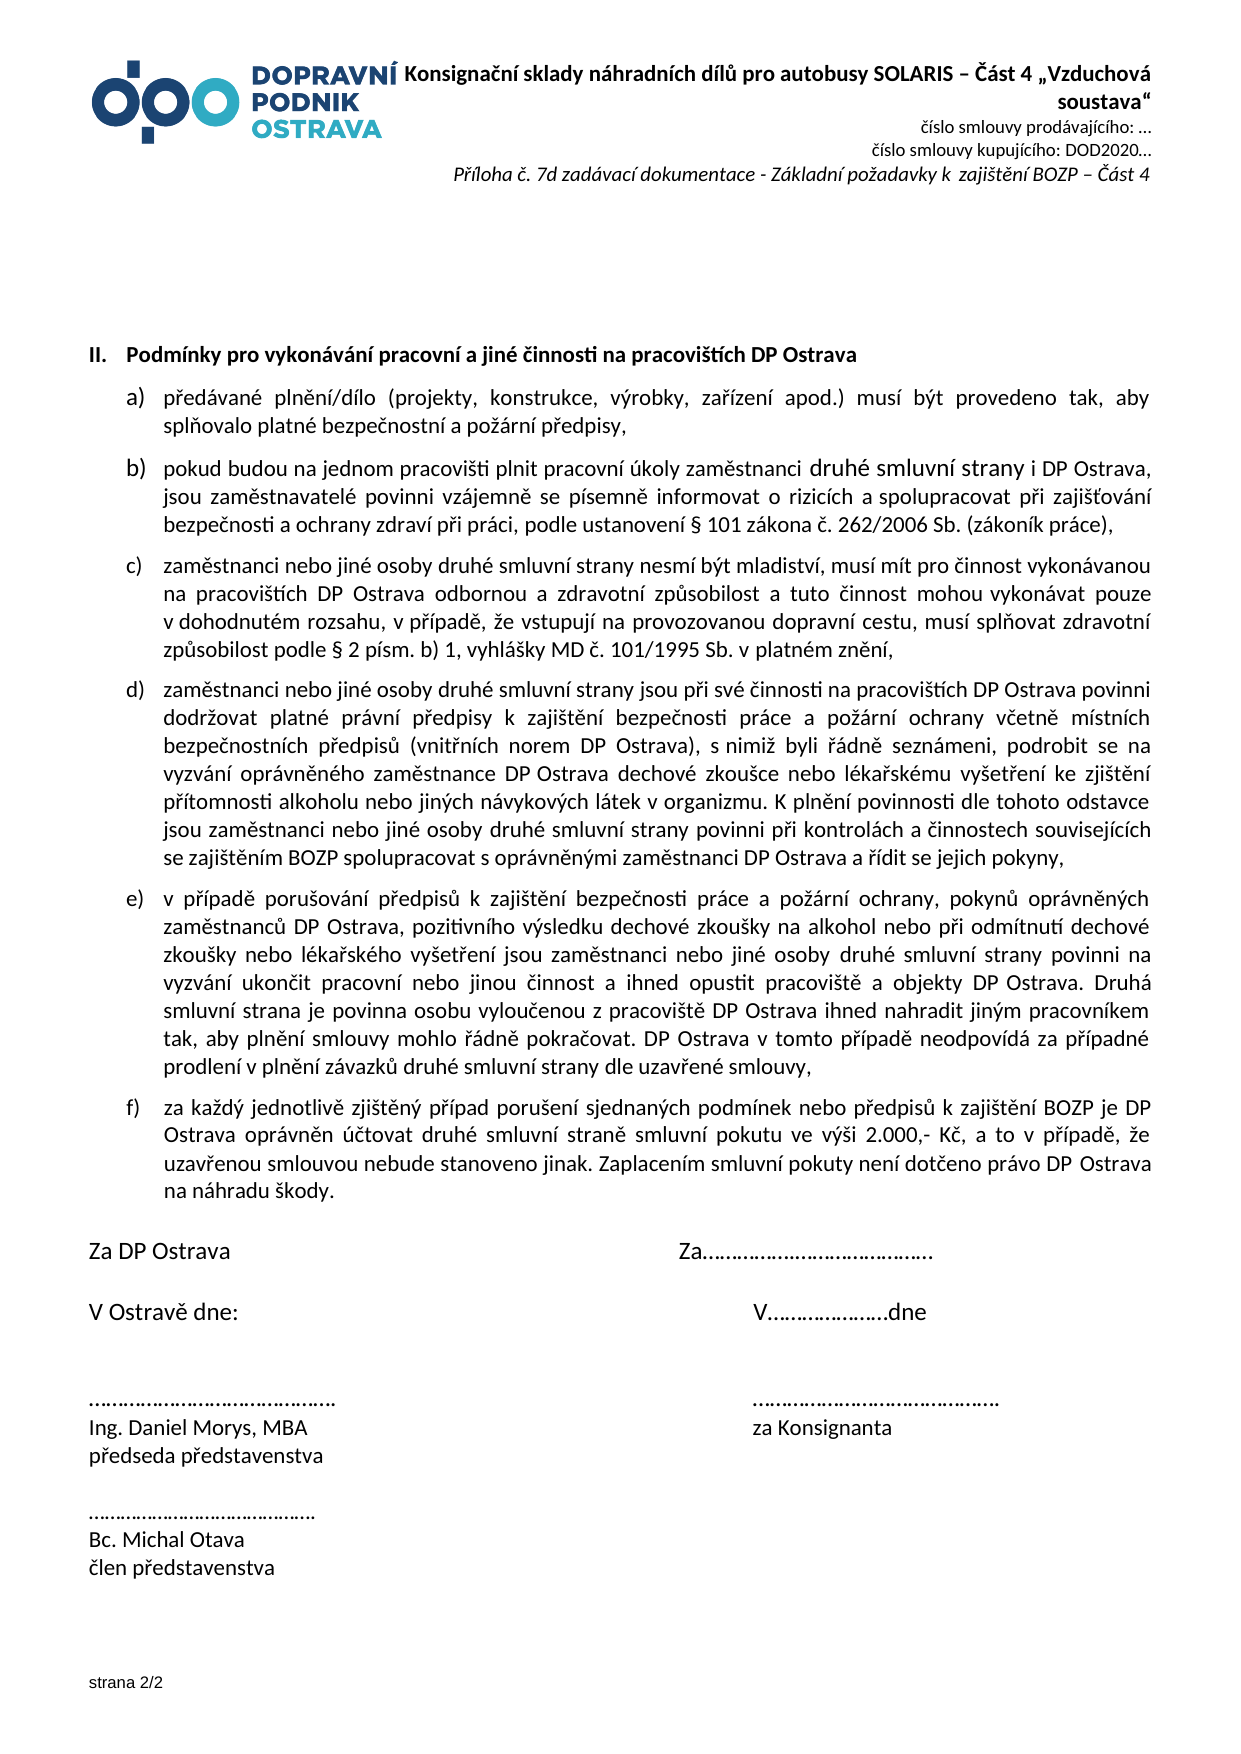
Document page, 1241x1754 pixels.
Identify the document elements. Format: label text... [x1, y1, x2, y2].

list zaměstnanci nebo jiné osoby druhé smluvní strany jsou při své činnosti na pracovištích DP Ostrava povinni dodržovat platné právní předpisy k zajištění bezpečnosti práce a požární ochrany včetně místních bezpečnostních předpisů (vnitřních norem DP Ostrava), s nimiž byli řádně seznámeni, podrobit se na vyzvání oprávněného zaměstnance DP Ostrava dechové zkoušce nebo lékařskému vyšetření ke zjištění přítomnosti alkoholu nebo jiných návykových látek v organizmu. K plnění povinnosti dle tohoto odstavce jsou zaměstnanci nebo jiné osoby druhé smluvní strany povinni při kontrolách a činnostech souvisejících se zajištěním BOZP spolupracovat s oprávněnými zaměstnanci DP Ostrava a řídit se jejich pokyny, [126, 675, 1152, 871]
list pokud budou na jednom pracovišti plnit pracovní úkoly zaměstnanci druhé smluvní strany i DP Ostrava, jsou zaměstnavatelé povinni vzájemně se písemně informovat o rizicích a spolupracovat při zajišťování bezpečnosti a ochrany zdraví při práci, podle ustanovení § 101 zákona č. 262/2006 Sb. (zákoník práce), [126, 452, 1152, 538]
text V Ostravě dne: V…………………dne [89, 1296, 1152, 1327]
text c) zaměstnanci nebo jiné osoby druhé smluvní strany nesmí být mladiství, musí mít pro činnost vykonávanou na pracovištích DP Ostrava odbornou a zdravotní způsobilost a tuto činnost mohou vykonávat pouze v dohodnutém rozsahu, v případě, že vstupují na provozovanou dopravní cestu, musí splňovat zdravotní způsobilost podle § 2 písm. b) 1, vyhlášky MD č. 101/1995 Sb. v platném znění, [126, 551, 1152, 663]
text Za DP Ostrava Za…………….…………………… [89, 1235, 1152, 1266]
text ……………………………………. ……………………………………. [89, 1382, 1152, 1413]
list předávané plnění/dílo (projekty, konstrukce, výrobky, zařízení apod.) musí být provedeno tak, aby splňovalo platné bezpečnostní a požární předpisy, [126, 381, 1152, 439]
text II. Podmínky pro vykonávání pracovní a jiné činnosti na pracovištích DP Ostrava [89, 340, 1152, 368]
text ……………………………………. [89, 1497, 1152, 1525]
text předseda představenstva [89, 1441, 1152, 1469]
picture [91, 60, 398, 144]
text Bc. Michal Otava [89, 1525, 1152, 1553]
text člen představenstva [89, 1553, 1152, 1581]
text Ing. Daniel Morys, MBA za Konsignanta [89, 1413, 1152, 1441]
text e) v případě porušování předpisů k zajištění bezpečnosti práce a požární ochrany, pokynů oprávněných zaměstnanců DP Ostrava, pozitivního výsledku dechové zkoušky na alkohol nebo při odmítnutí dechové zkoušky nebo lékařského vyšetření jsou zaměstnanci nebo jiné osoby druhé smluvní strany povinni na vyzvání ukončit pracovní nebo jinou činnost a ihned opustit pracoviště a objekty DP Ostrava. Druhá smluvní strana je povinna osobu vyloučenou z pracoviště DP Ostrava ihned nahradit jiným pracovníkem tak, aby plnění smlouvy mohlo řádně pokračovat. DP Ostrava v tomto případě neodpovídá za případné prodlení v plnění závazků druhé smluvní strany dle uzavřené smlouvy, [126, 884, 1152, 1080]
text f) za každý jednotlivě zjištěný případ porušení sjednaných podmínek nebo předpisů k zajištění BOZP je DP Ostrava oprávněn účtovat druhé smluvní straně smluvní pokutu ve výši 2.000,- Kč, a to v případě, že uzavřenou smlouvou nebude stanoveno jinak. Zaplacením smluvní pokuty není dotčeno právo DP Ostrava na náhradu škody. [126, 1093, 1152, 1205]
